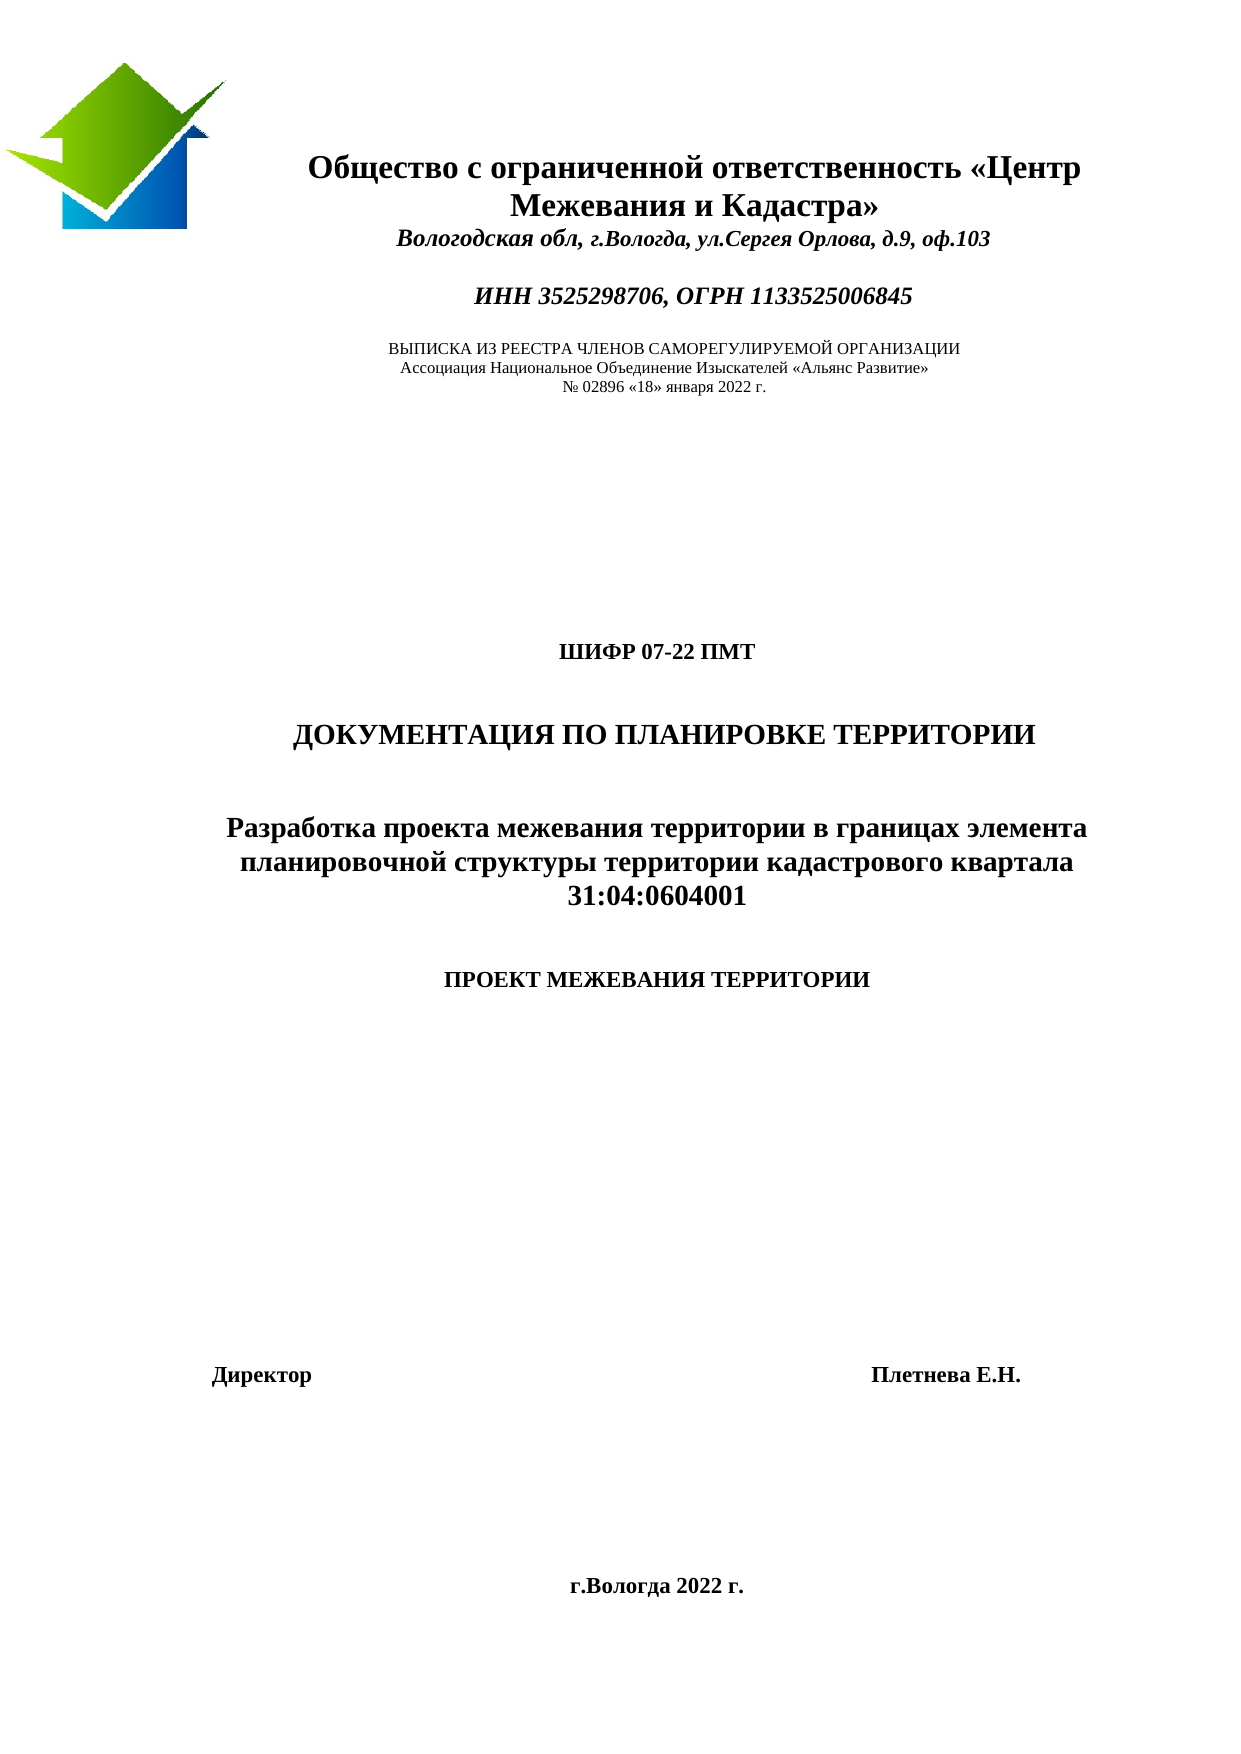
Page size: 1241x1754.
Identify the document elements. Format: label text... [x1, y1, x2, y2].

subtitle ИНН 3525298706, ОГРН 1133525006845 [252, 281, 1137, 310]
text г.Вологда 2022 г. [177, 1572, 1137, 1599]
text Директор Плетнева Е.Н. [177, 1362, 1137, 1388]
picture [0, 56, 260, 258]
subtitle Вологодская обл, г.Вологда, ул.Сергея Орлова, д.9, оф.103 [260, 223, 1137, 252]
text ПРОЕКТ МЕЖЕВАНИЯ ТЕРРИТОРИИ [177, 966, 1137, 993]
text Ассоциация Национальное Объединение Изыскателей «Альянс Развитие» [177, 358, 1152, 377]
text ВЫПИСКА ИЗ РЕЕСТРА ЧЛЕНОВ САМОРЕГУЛИРУЕМОЙ ОРГАНИЗАЦИИ [177, 338, 1152, 358]
text ШИФР 07-22 ПМТ [177, 638, 1137, 664]
subtitle Общество с ограниченной ответственность «Центр Межевания и Кадастра» [260, 147, 1137, 223]
text Разработка проекта межевания территории в границах элемента планировочной структуры территории кадастрового квартала 31:04:0604001 [162, 811, 1152, 911]
text ДОКУМЕНТАЦИЯ ПО ПЛАНИРОВКЕ ТЕРРИТОРИИ [177, 717, 1152, 751]
text № 02896 «18» января 2022 г. [177, 377, 1152, 396]
